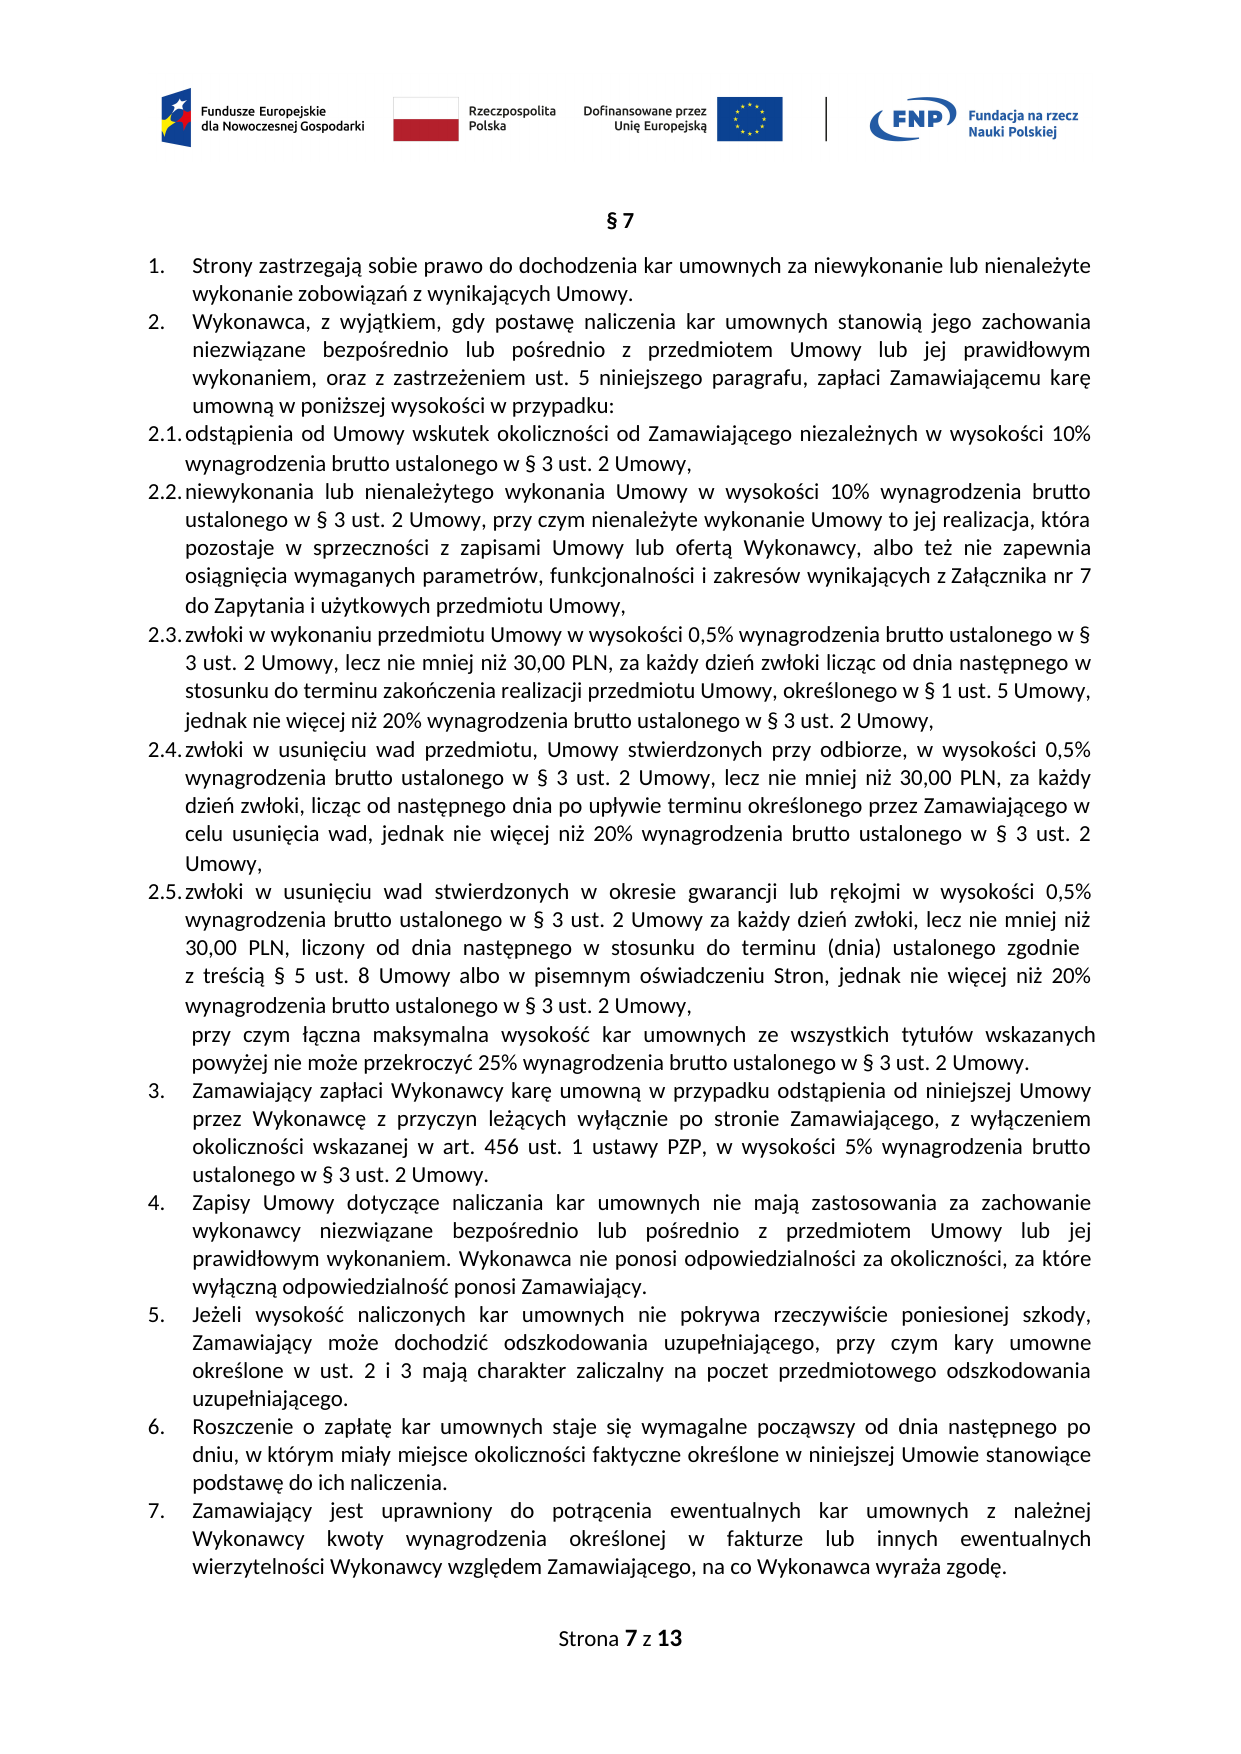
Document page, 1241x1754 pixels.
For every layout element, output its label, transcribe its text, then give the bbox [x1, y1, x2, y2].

text przy czym łączna maksymalna wysokość kar umownych ze wszystkich tytułów wskazanych powyżej nie może przekroczyć 25% wynagrodzenia brutto ustalonego w § 3 ust. 2 Umowy. [191, 1020, 1097, 1076]
list niewykonania lub nienależytego wykonania Umowy w wysokości 10% wynagrodzenia brutto ustalonego w § 3 ust. 2 Umowy, przy czym nienależyte wykonanie Umowy to jej realizacja, która pozostaje w sprzeczności z zapisami Umowy lub ofertą Wykonawcy, albo też nie zapewnia osiągnięcia wymaganych parametrów, funkcjonalności i zakresów wynikających z Załącznika nr 7 do Zapytania i użytkowych przedmiotu Umowy, [148, 477, 1093, 620]
list Jeżeli wysokość naliczonych kar umownych nie pokrywa rzeczywiście poniesionej szkody, Zamawiający może dochodzić odszkodowania uzupełniającego, przy czym kary umowne określone w ust. 2 i 3 mają charakter zaliczalny na poczet przedmiotowego odszkodowania uzupełniającego. [148, 1300, 1093, 1412]
list odstąpienia od Umowy wskutek okoliczności od Zamawiającego niezależnych w wysokości 10% wynagrodzenia brutto ustalonego w § 3 ust. 2 Umowy, [148, 419, 1093, 477]
list zwłoki w wykonaniu przedmiotu Umowy w wysokości 0,5% wynagrodzenia brutto ustalonego w § 3 ust. 2 Umowy, lecz nie mniej niż 30,00 PLN, za każdy dzień zwłoki licząc od dnia następnego w stosunku do terminu zakończenia realizacji przedmiotu Umowy, określonego w § 1 ust. 5 Umowy, jednak nie więcej niż 20% wynagrodzenia brutto ustalonego w § 3 ust. 2 Umowy, [148, 620, 1093, 735]
text § 7 [148, 206, 1093, 234]
list Roszczenie o zapłatę kar umownych staje się wymagalne począwszy od dnia następnego po dniu, w którym miały miejsce okoliczności faktyczne określone w niniejszej Umowie stanowiące podstawę do ich naliczenia. [148, 1412, 1093, 1496]
picture [147, 73, 1093, 162]
list Zamawiający jest uprawniony do potrącenia ewentualnych kar umownych z należnej Wykonawcy kwoty wynagrodzenia określonej w fakturze lub innych ewentualnych wierzytelności Wykonawcy względem Zamawiającego, na co Wykonawca wyraża zgodę. [148, 1496, 1093, 1580]
list Strony zastrzegają sobie prawo do dochodzenia kar umownych za niewykonanie lub nienależyte wykonanie zobowiązań z wynikających Umowy. [148, 251, 1093, 307]
list zwłoki w usunięciu wad przedmiotu, Umowy stwierdzonych przy odbiorze, w wysokości 0,5% wynagrodzenia brutto ustalonego w § 3 ust. 2 Umowy, lecz nie mniej niż 30,00 PLN, za każdy dzień zwłoki, licząc od następnego dnia po upływie terminu określonego przez Zamawiającego w celu usunięcia wad, jednak nie więcej niż 20% wynagrodzenia brutto ustalonego w § 3 ust. 2 Umowy, [148, 735, 1093, 877]
list Zamawiający zapłaci Wykonawcy karę umowną w przypadku odstąpienia od niniejszej Umowy przez Wykonawcę z przyczyn leżących wyłącznie po stronie Zamawiającego, z wyłączeniem okoliczności wskazanej w art. 456 ust. 1 ustawy PZP, w wysokości 5% wynagrodzenia brutto ustalonego w § 3 ust. 2 Umowy. [148, 1076, 1093, 1188]
list zwłoki w usunięciu wad stwierdzonych w okresie gwarancji lub rękojmi w wysokości 0,5% wynagrodzenia brutto ustalonego w § 3 ust. 2 Umowy za każdy dzień zwłoki, lecz nie mniej niż 30,00 PLN, liczony od dnia następnego w stosunku do terminu (dnia) ustalonego zgodnie z treścią § 5 ust. 8 Umowy albo w pisemnym oświadczeniu Stron, jednak nie więcej niż 20% wynagrodzenia brutto ustalonego w § 3 ust. 2 Umowy, [148, 877, 1093, 1020]
list Wykonawca, z wyjątkiem, gdy postawę naliczenia kar umownych stanowią jego zachowania niezwiązane bezpośrednio lub pośrednio z przedmiotem Umowy lub jej prawidłowym wykonaniem, oraz z zastrzeżeniem ust. 5 niniejszego paragrafu, zapłaci Zamawiającemu karę umowną w poniższej wysokości w przypadku: [148, 307, 1093, 419]
list Zapisy Umowy dotyczące naliczania kar umownych nie mają zastosowania za zachowanie wykonawcy niezwiązane bezpośrednio lub pośrednio z przedmiotem Umowy lub jej prawidłowym wykonaniem. Wykonawca nie ponosi odpowiedzialności za okoliczności, za które wyłączną odpowiedzialność ponosi Zamawiający. [148, 1188, 1093, 1300]
